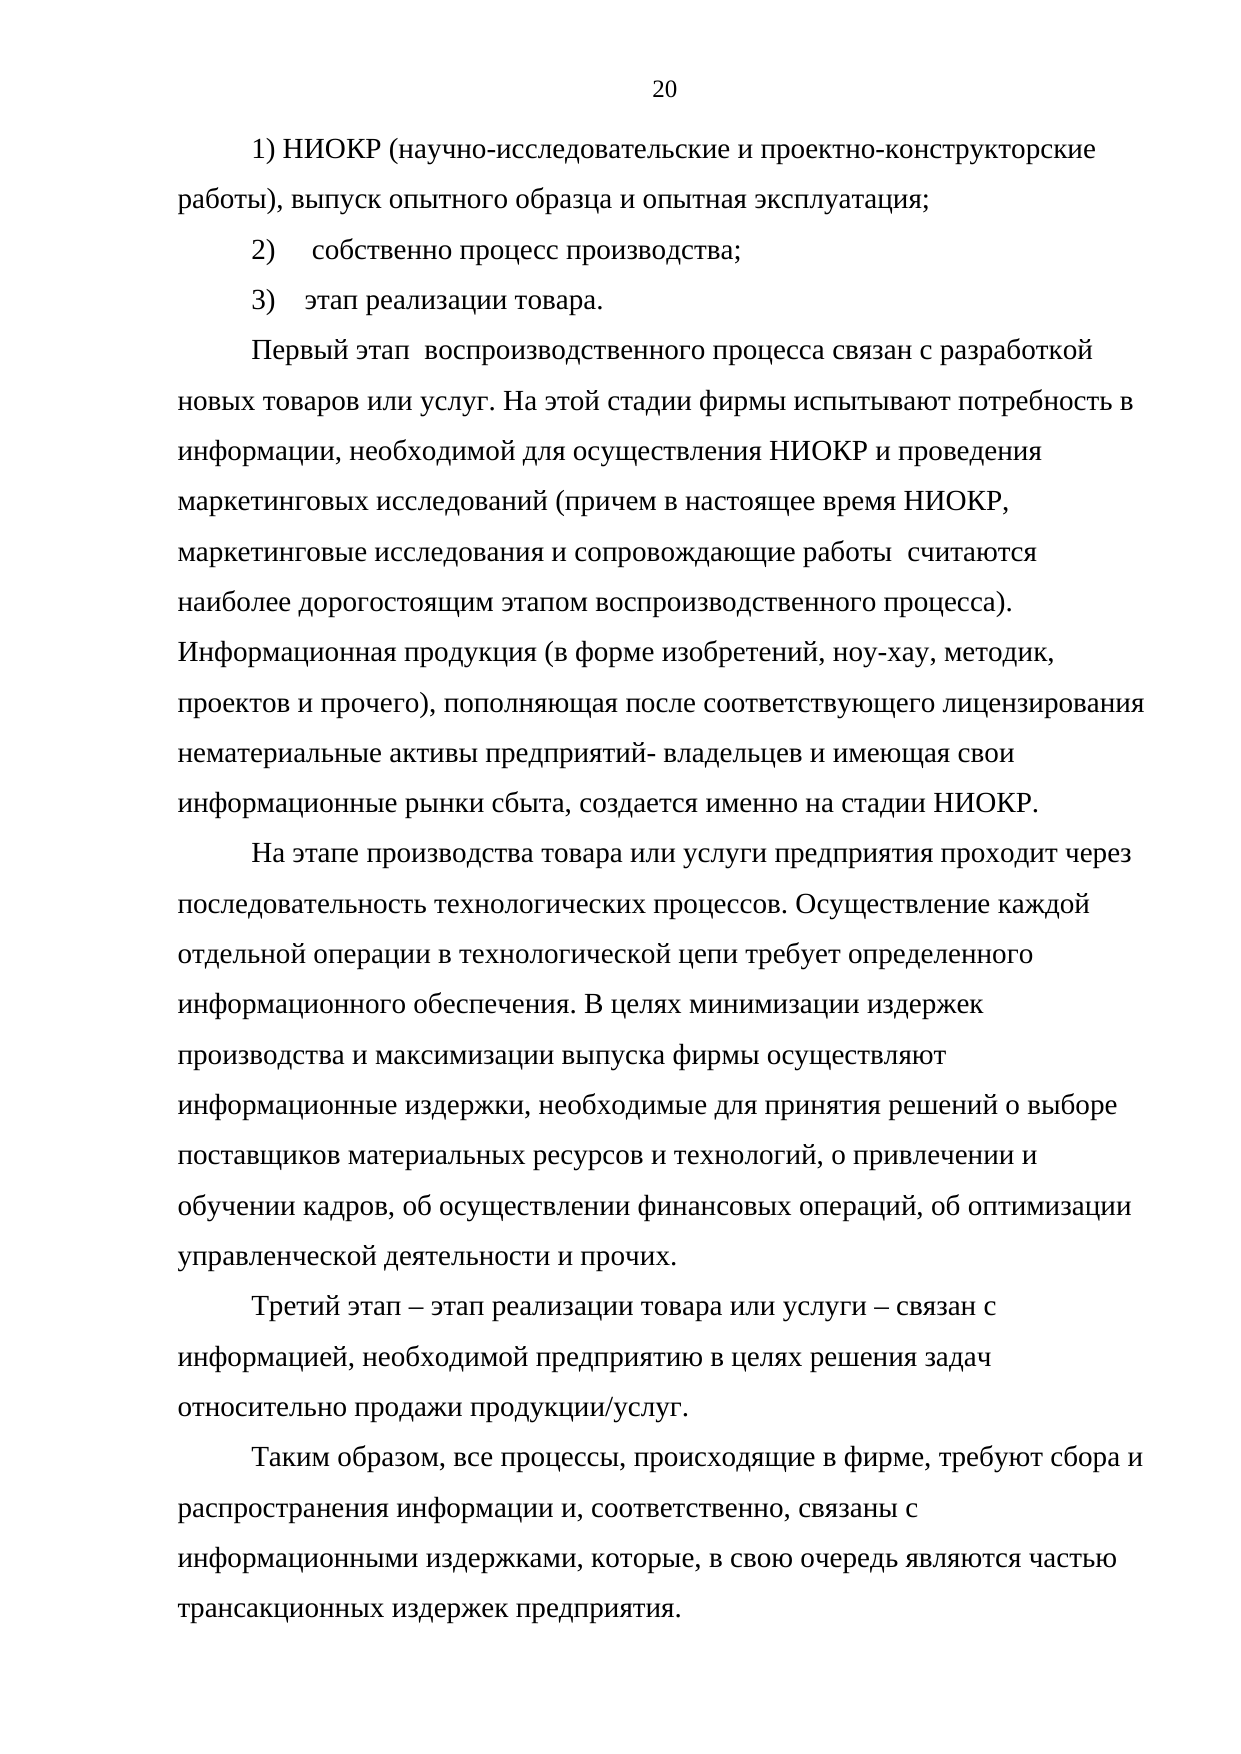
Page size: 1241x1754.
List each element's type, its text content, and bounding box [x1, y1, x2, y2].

text Таким образом, все процессы, происходящие в фирме, требуют сбора и распространения информации и, соответственно, связаны с информационными издержками, которые, в свою очередь являются частью трансакционных издержек предприятия. [177, 1439, 1152, 1624]
text 3) этап реализации товара. [177, 282, 1152, 316]
text Третий этап – этап реализации товара или услуги – связан с информацией, необходимой предприятию в целях решения задач относительно продажи продукции/услуг. [177, 1288, 1152, 1423]
text На этапе производства товара или услуги предприятия проходит через последовательность технологических процессов. Осуществление каждой отдельной операции в технологической цепи требует определенного информационного обеспечения. В целях минимизации издержек производства и максимизации выпуска фирмы осуществляют информационные издержки, необходимые для принятия решений о выборе поставщиков материальных ресурсов и технологий, о привлечении и обучении кадров, об осуществлении финансовых операций, об оптимизации управленческой деятельности и прочих. [177, 836, 1152, 1272]
text Первый этап воспроизводственного процесса связан с разработкой новых товаров или услуг. На этой стадии фирмы испытывают потребность в информации, необходимой для осуществления НИОКР и проведения маркетинговых исследований (причем в настоящее время НИОКР, маркетинговые исследования и сопровождающие работы считаются наиболее дорогостоящим этапом воспроизводственного процесса). Информационная продукция (в форме изобретений, ноу-хау, методик, проектов и прочего), пополняющая после соответствующего лицензирования нематериальные активы предприятий- владельцев и имеющая свои информационные рынки сбыта, создается именно на стадии НИОКР. [177, 332, 1152, 819]
text 1) НИОКР (научно-исследовательские и проектно-конструкторские работы), выпуск опытного образца и опытная эксплуатация; [177, 131, 1152, 215]
text 2) собственно процесс производства; [177, 232, 1152, 265]
